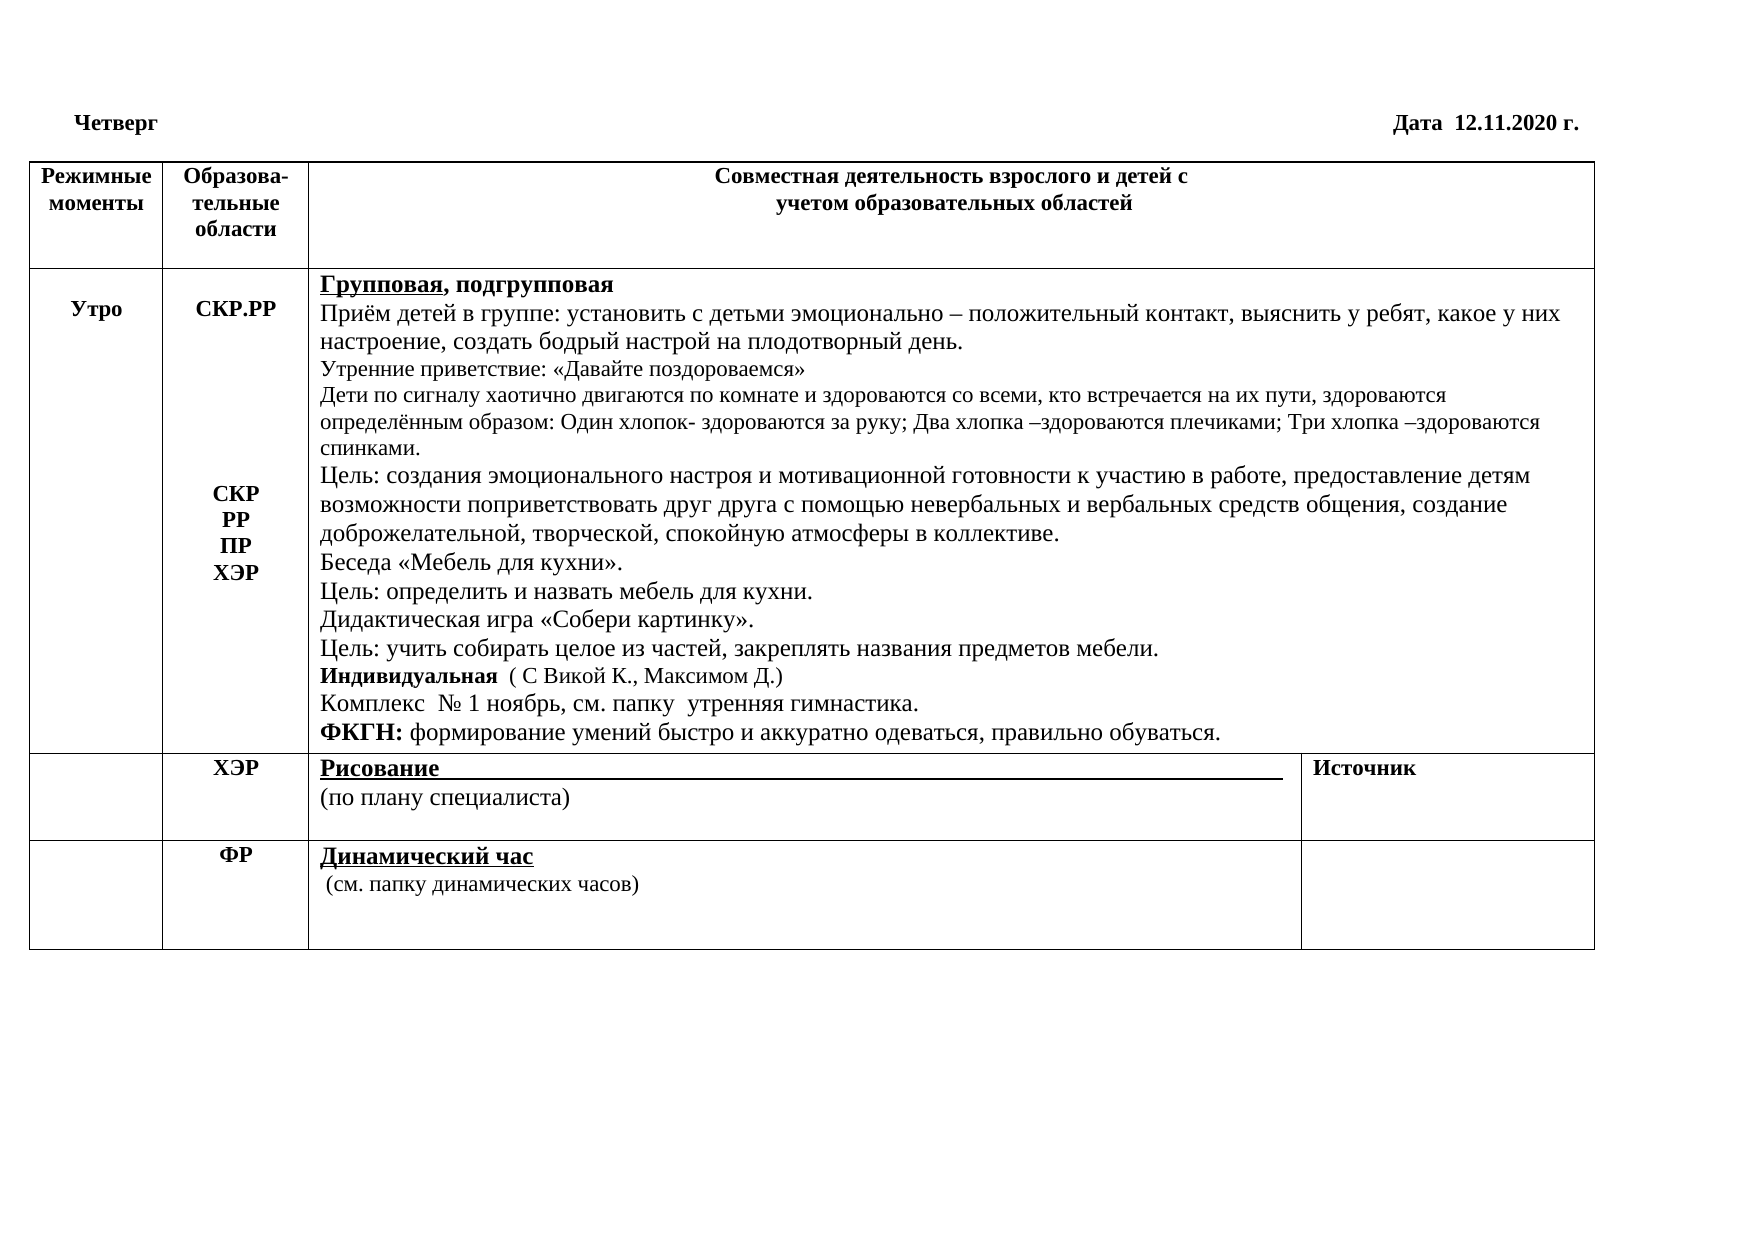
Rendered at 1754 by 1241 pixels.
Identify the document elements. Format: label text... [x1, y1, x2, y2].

table_cell Динамический час (см. папку динамических часов) [309, 841, 1301, 949]
table_header Режимные моменты [30, 163, 162, 268]
table_cell Групповая, подгрупповая Приём детей в группе: установить с детьми эмоционально – положительный контакт, выяснить у ребят, какое у них настроение, создать бодрый настрой на плодотворный день. Утренние приветствие: «Давайте поздороваемся» Дети по сигналу хаотично двигаются по комнате и здороваются со всеми, кто встречается на их пути, здороваются определённым образом: Один хлопок- здороваются за руку; Два хлопка –здороваются плечиками; Три хлопка –здороваются спинками. Цель: создания эмоционального настроя и мотивационной готовности к участию в работе, предоставление детям возможности поприветствовать друг друга с помощью невербальных и вербальных средств общения, создание доброжелательной, творческой, спокойную атмосферы в коллективе. Беседа «Мебель для кухни». Цель: определить и назвать мебель для кухни. Дидактическая игра «Собери картинку». Цель: учить собирать целое из частей, закреплять названия предметов мебели. Индивидуальная ( С Викой К., Максимом Д.) Комплекс № 1 ноябрь, см. папку утренняя гимнастика. ФКГН: формирование умений быстро и аккуратно одеваться, правильно обуваться. [309, 269, 1594, 752]
table_cell СКР.РР СКР РР ПР ХЭР [163, 269, 308, 752]
table_cell [1302, 841, 1594, 949]
text Четверг Дата 12.11.2020 г. [74, 109, 1719, 135]
table_header Образова- тельные области [163, 163, 308, 268]
table_cell ФР [163, 841, 308, 949]
table_cell [30, 841, 162, 949]
table_cell Источник [1302, 754, 1594, 840]
table_cell ХЭР [163, 754, 308, 840]
table_cell Рисование (по плану специалиста) [309, 754, 1301, 840]
table_cell Утро [30, 269, 162, 752]
table_header Совместная деятельность взрослого и детей с учетом образовательных областей [309, 163, 1594, 268]
table_cell [30, 754, 162, 840]
